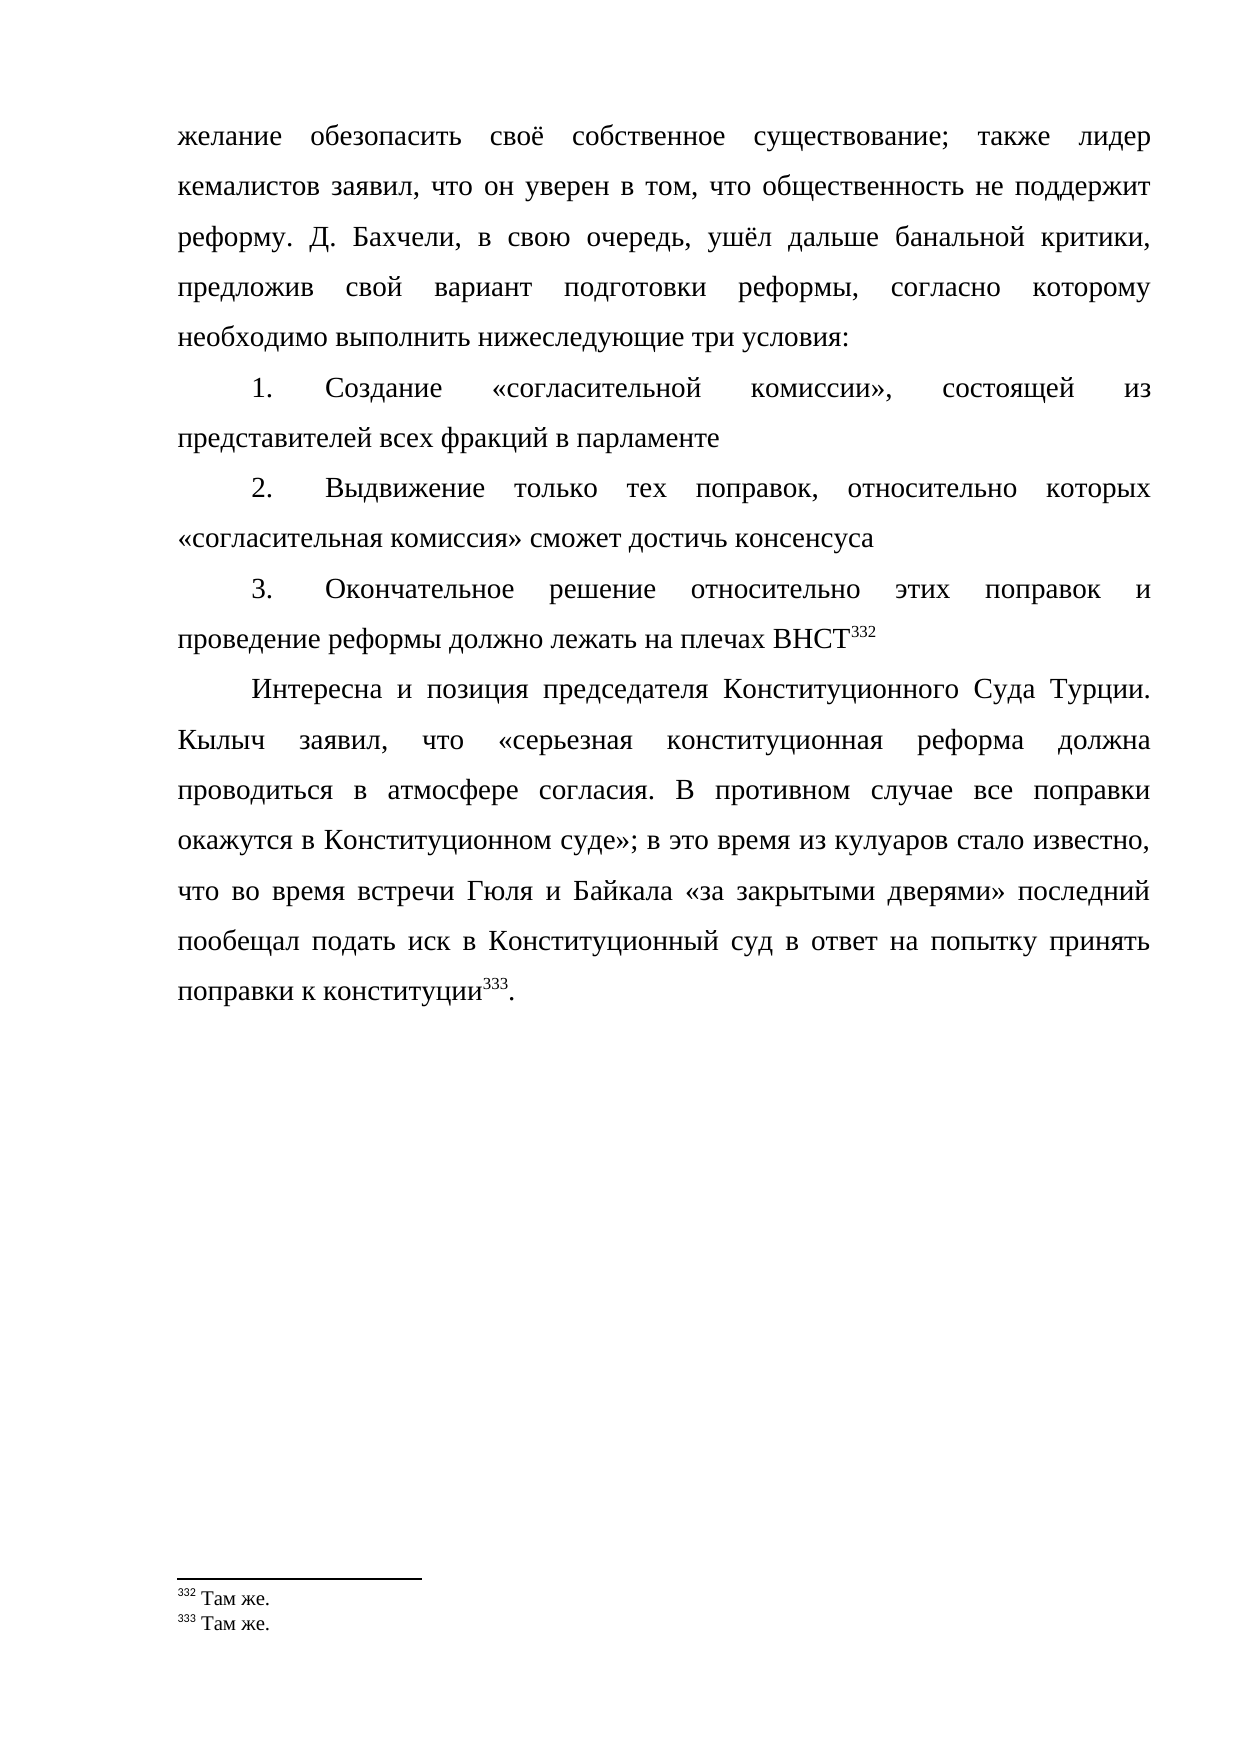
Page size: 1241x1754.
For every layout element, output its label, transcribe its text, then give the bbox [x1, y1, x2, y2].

list Выдвижение только тех поправок, относительно которых «согласительная комиссия» сможет достичь консенсуса [177, 470, 1152, 554]
text Интересна и позиция председателя Конституционного Суда Турции. Кылыч заявил, что «серьезная конституционная реформа должна проводиться в атмосфере согласия. В противном случае все поправки окажутся в Конституционном суде»; в это время из кулуаров стало известно, что во время встречи Гюля и Байкала «за закрытыми дверями» последний пообещал подать иск в Конституционный суд в ответ на попытку принять поправки к конституции. [177, 672, 1152, 1007]
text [177, 118, 1152, 353]
list Окончательное решение относительно этих поправок и проведение реформы должно лежать на плечах ВНСТ [177, 571, 1152, 655]
list Создание «согласительной комиссии», состоящей из представителей всех фракций в парламенте [177, 370, 1152, 453]
